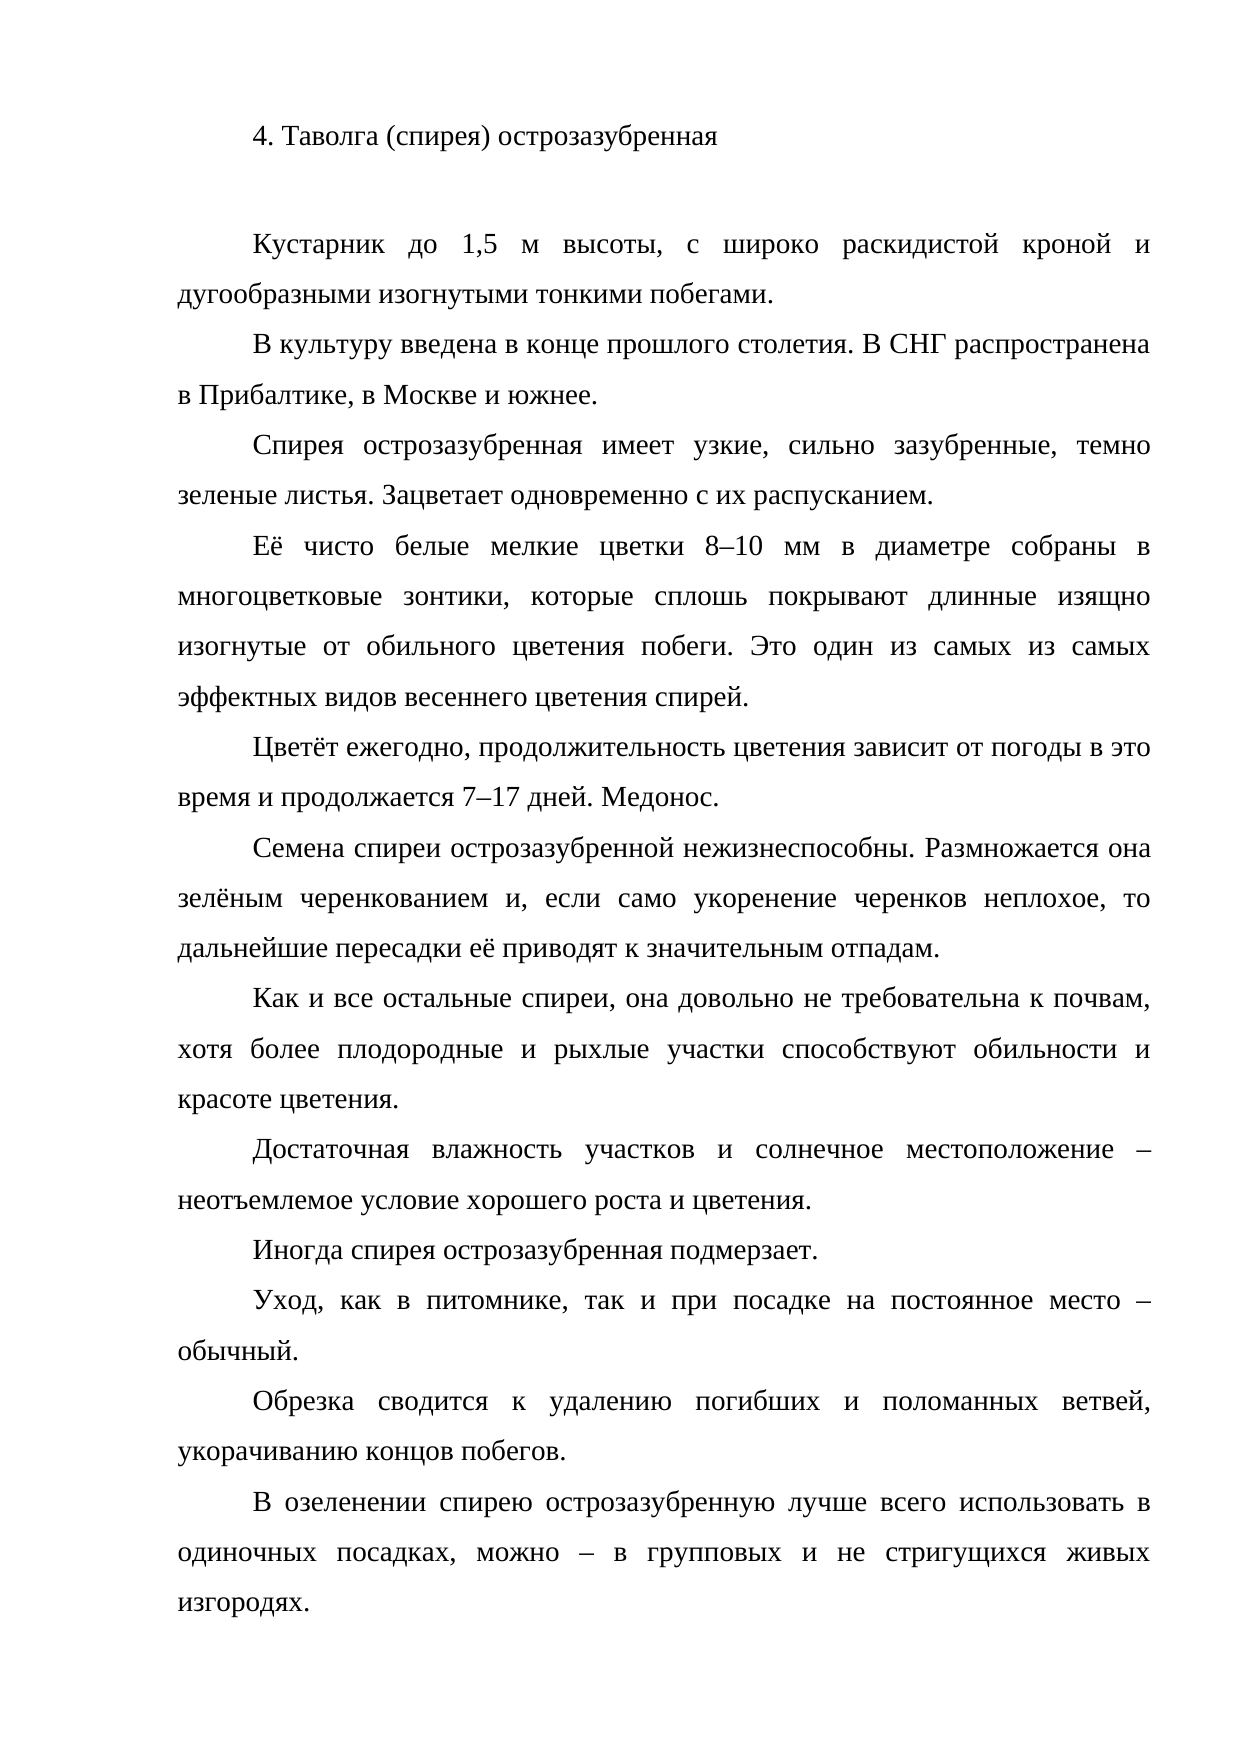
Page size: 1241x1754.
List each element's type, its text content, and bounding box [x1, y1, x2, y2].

text Обрезка сводится к удалению погибших и поломанных ветвей, укорачиванию концов побегов. [177, 1383, 1152, 1467]
text Её чисто белые мелкие цветки 8–10 мм в диаметре собраны в многоцветковые зонтики, которые сплошь покрывают длинные изящно изогнутые от обильного цветения побеги. Это один из самых из самых эффектных видов весеннего цветения спирей. [177, 528, 1152, 712]
text В культуру введена в конце прошлого столетия. В СНГ распространена в Прибалтике, в Москве и южнее. [177, 327, 1152, 410]
text Спирея острозазубренная имеет узкие, сильно зазубренные, темно зеленые листья. Зацветает одновременно с их распусканием. [177, 427, 1152, 511]
text Как и все остальные спиреи, она довольно не требовательна к почвам, хотя более плодородные и рыхлые участки способствуют обильности и красоте цветения. [177, 981, 1152, 1115]
text Иногда спирея острозазубренная подмерзает. [177, 1232, 1152, 1266]
text Достаточная влажность участков и солнечное местоположение – неотъемлемое условие хорошего роста и цветения. [177, 1132, 1152, 1215]
text В озеленении спирею острозазубренную лучше всего использовать в одиночных посадках, можно – в групповых и не стригущихся живых изгородях. [177, 1484, 1152, 1618]
text Кустарник до 1,5 м высоты, с широко раскидистой кроной и дугообразными изогнутыми тонкими побегами. [177, 226, 1152, 310]
text Семена спиреи острозазубренной нежизнеспособны. Размножается она зелёным черенкованием и, если само укоренение черенков неплохое, то дальнейшие пересадки её приводят к значительным отпадам. [177, 830, 1152, 964]
subtitle 4. Таволга (спирея) острозазубренная [177, 118, 1152, 152]
text Цветёт ежегодно, продолжительность цветения зависит от погоды в это время и продолжается 7–17 дней. Медонос. [177, 729, 1152, 813]
text Уход, как в питомнике, так и при посадке на постоянное место – обычный. [177, 1282, 1152, 1366]
